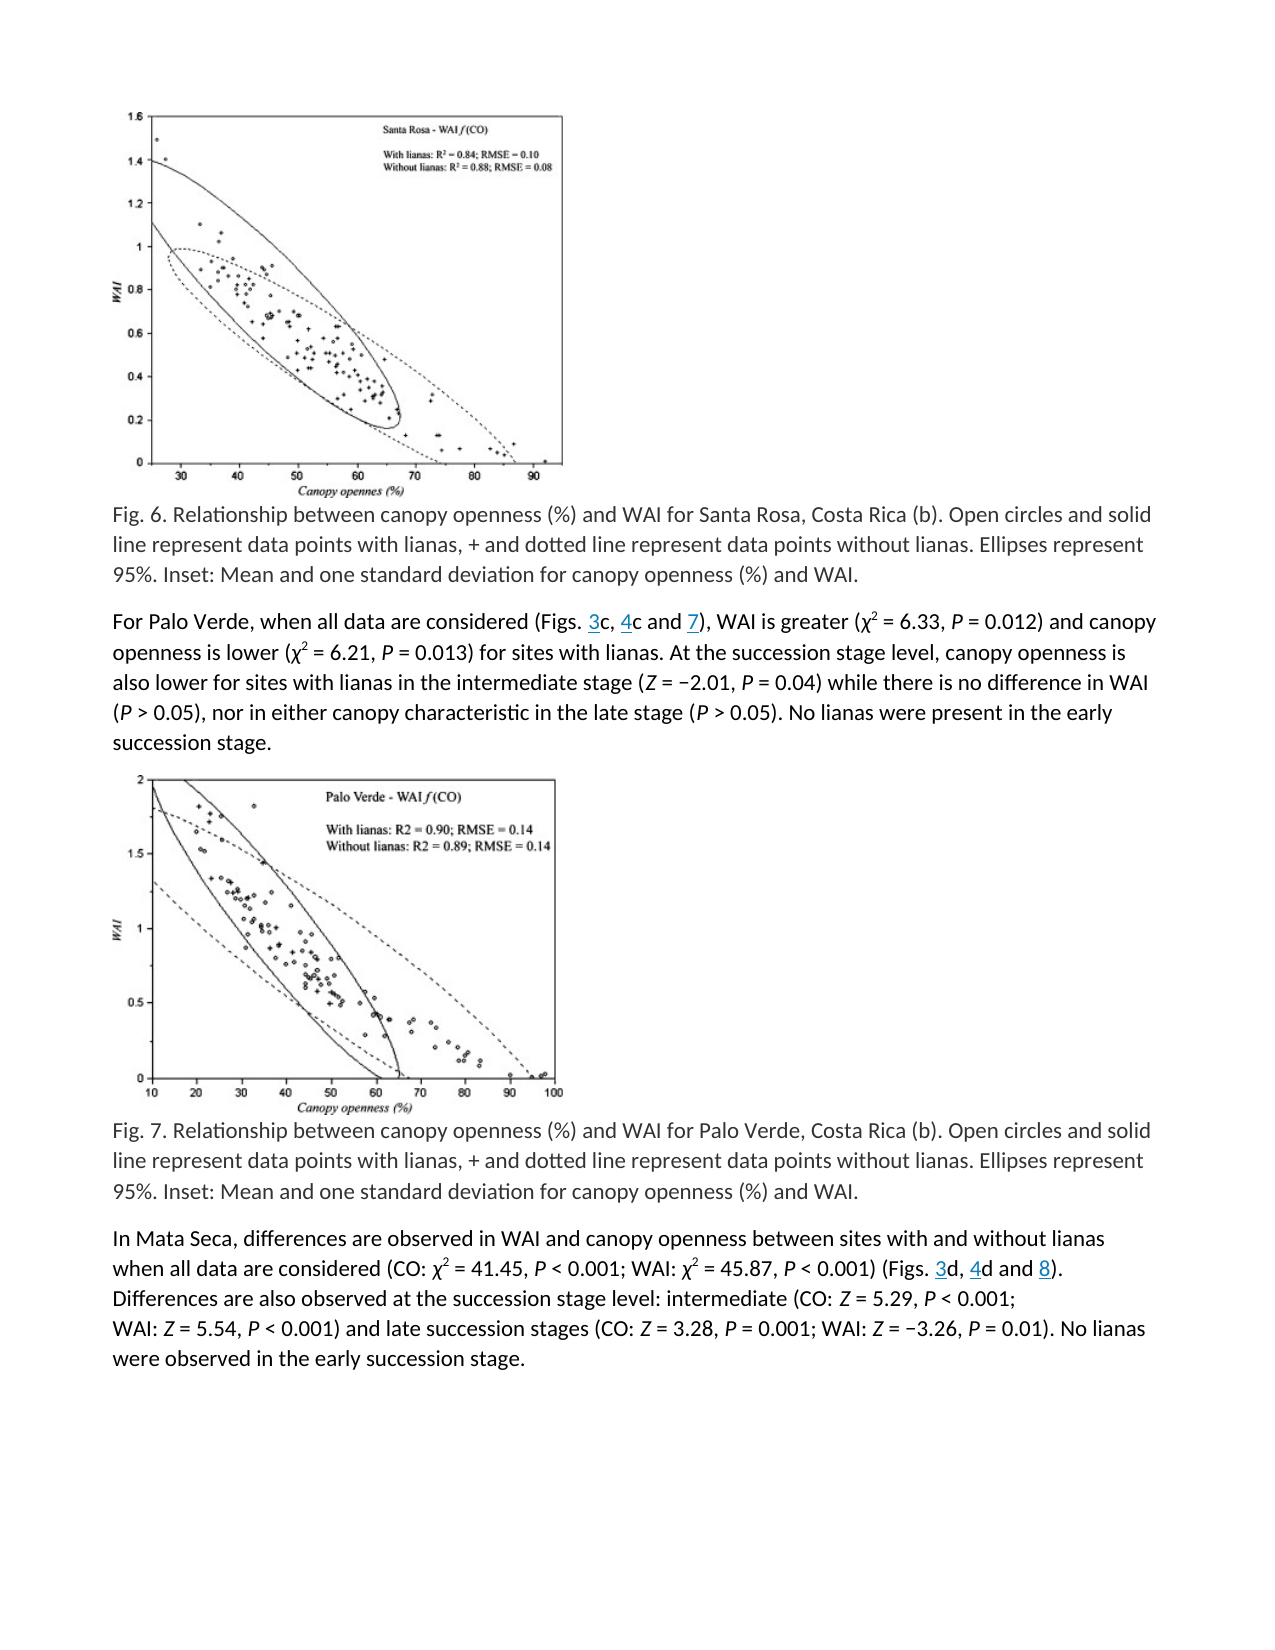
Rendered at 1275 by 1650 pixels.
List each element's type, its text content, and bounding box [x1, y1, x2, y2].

picture [112, 112, 563, 498]
text Fig. 6. Relationship between canopy openness (%) and WAI for Santa Rosa, Costa Rica (b). Open circles and solid line represent data points with lianas, + and dotted line represent data points without lianas. Ellipses represent 95%. Inset: Mean and one standard deviation for canopy openness (%) and WAI. [112, 500, 1162, 589]
picture [112, 775, 563, 1115]
text Fig. 7. Relationship between canopy openness (%) and WAI for Palo Verde, Costa Rica (b). Open circles and solid line represent data points with lianas, + and dotted line represent data points without lianas. Ellipses represent 95%. Inset: Mean and one standard deviation for canopy openness (%) and WAI. [112, 1116, 1162, 1205]
text For Palo Verde, when all data are considered (Figs. 3c, 4c and 7), WAI is greater (χ2 = 6.33, P = 0.012) and canopy openness is lower (χ2 = 6.21, P = 0.013) for sites with lianas. At the succession stage level, canopy openness is also lower for sites with lianas in the intermediate stage (Z = −2.01, P = 0.04) while there is no difference in WAI (P > 0.05), nor in either canopy characteristic in the late stage (P > 0.05). No lianas were present in the early succession stage. [112, 607, 1162, 756]
text In Mata Seca, differences are observed in WAI and canopy openness between sites with and without lianas when all data are considered (CO: χ2 = 41.45, P < 0.001; WAI: χ2 = 45.87, P < 0.001) (Figs. 3d, 4d and 8). Differences are also observed at the succession stage level: intermediate (CO: Z = 5.29, P < 0.001; WAI: Z = 5.54, P < 0.001) and late succession stages (CO: Z = 3.28, P = 0.001; WAI: Z = −3.26, P = 0.01). No lianas were observed in the early succession stage. [112, 1224, 1162, 1372]
